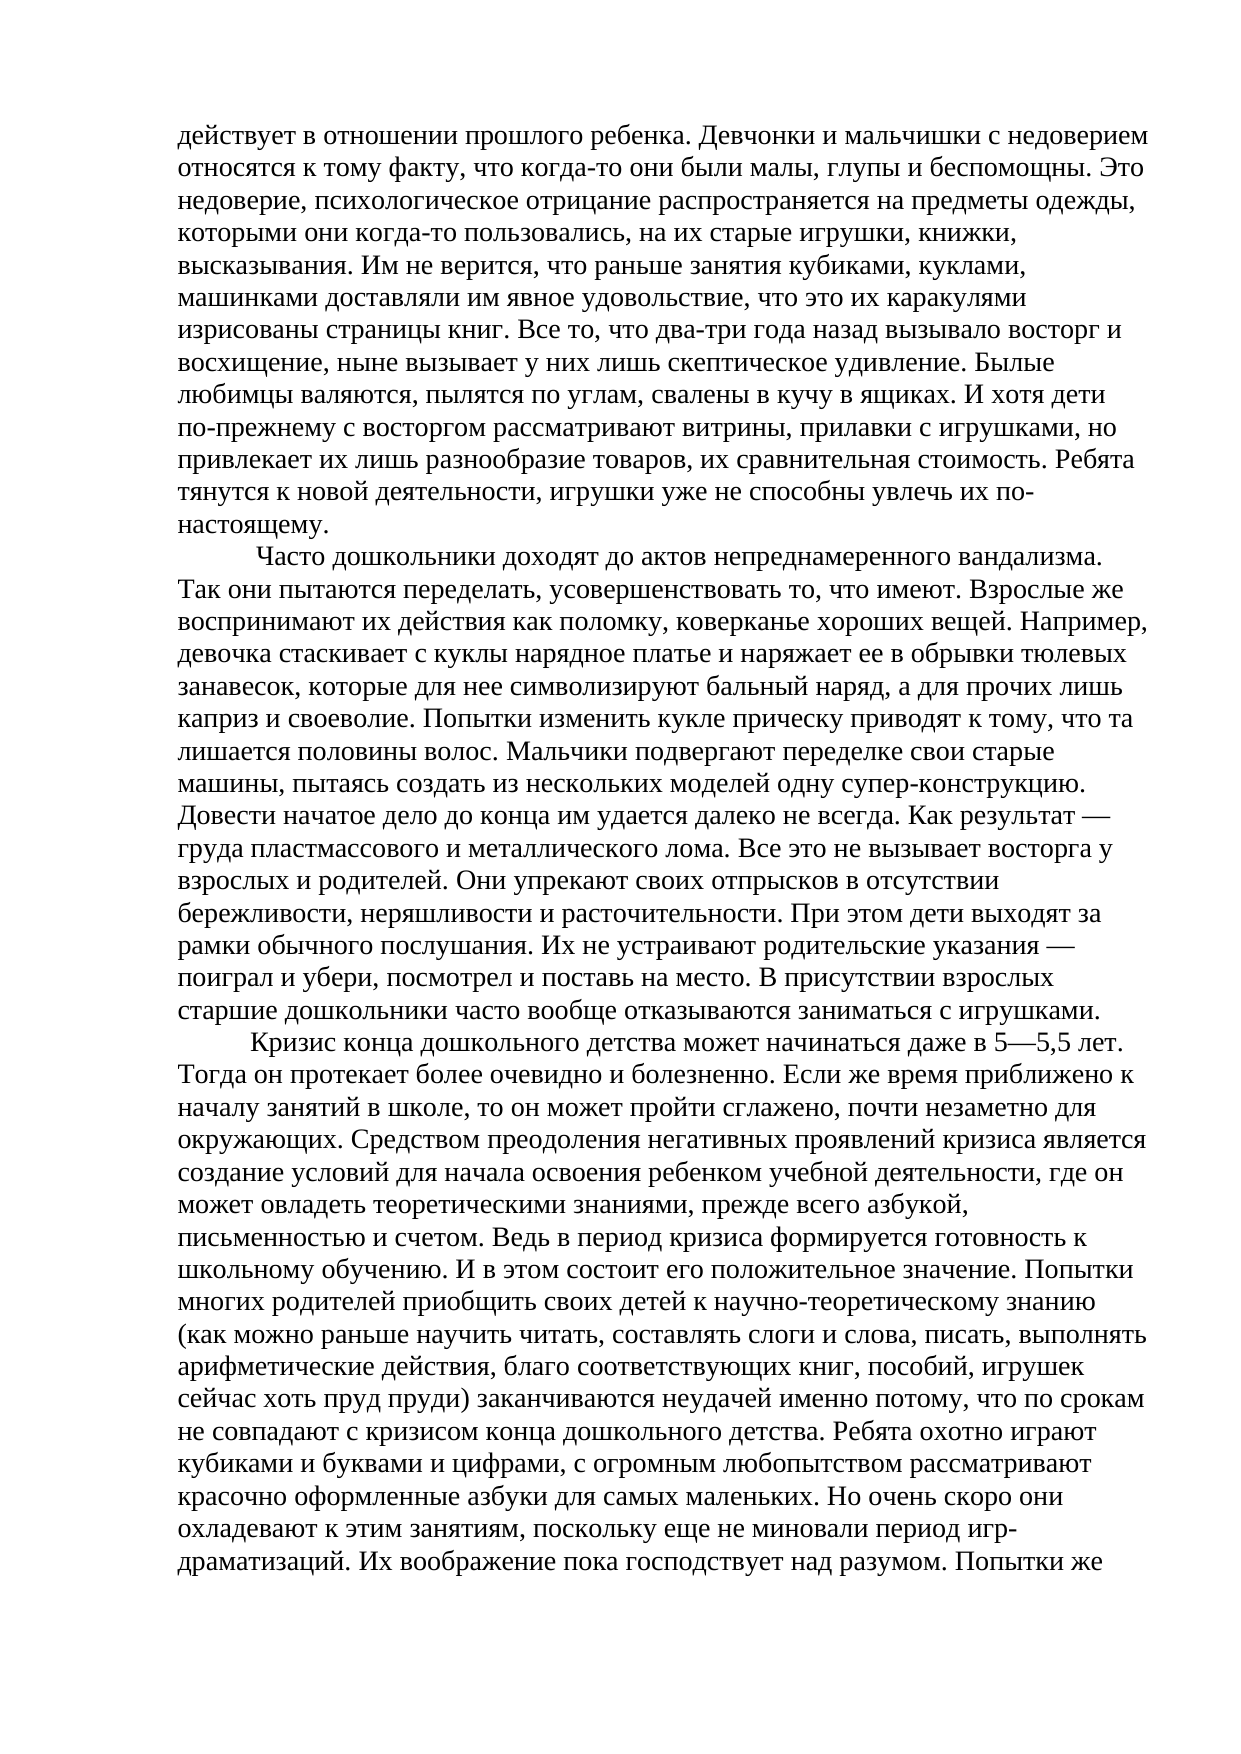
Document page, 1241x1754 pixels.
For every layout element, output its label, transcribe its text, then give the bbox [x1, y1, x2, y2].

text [177, 1025, 1152, 1576]
text Часто дошкольники доходят до актов непреднамеренного вандализма. Так они пытаются переделать, усовершенствовать то, что имеют. Взрослые же воспринимают их действия как поломку, коверканье хороших вещей. Например, девочка стаскивает с куклы нарядное платье и наряжает ее в обрывки тюлевых занавесок, которые для нее символизируют бальный наряд, а для прочих лишь каприз и своеволие. Попытки изменить кукле прическу приводят к тому, что та лишается половины волос. Мальчики подвергают переделке свои старые машины, пытаясь создать из нескольких моделей одну супер-конструкцию. Довести начатое дело до конца им удается далеко не всегда. Как результат — груда пластмассового и металлического лома. Все это не вызывает восторга у взрослых и родителей. Они упрекают своих отпрысков в отсутствии бережливости, неряшливости и расточительности. При этом дети выходят за рамки обычного послушания. Их не устраивают родительские указания — поиграл и убери, посмотрел и поставь на место. В присутствии взрослых старшие дошкольники часто вообще отказываются заниматься с игрушками. [177, 539, 1152, 1025]
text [177, 118, 1152, 539]
